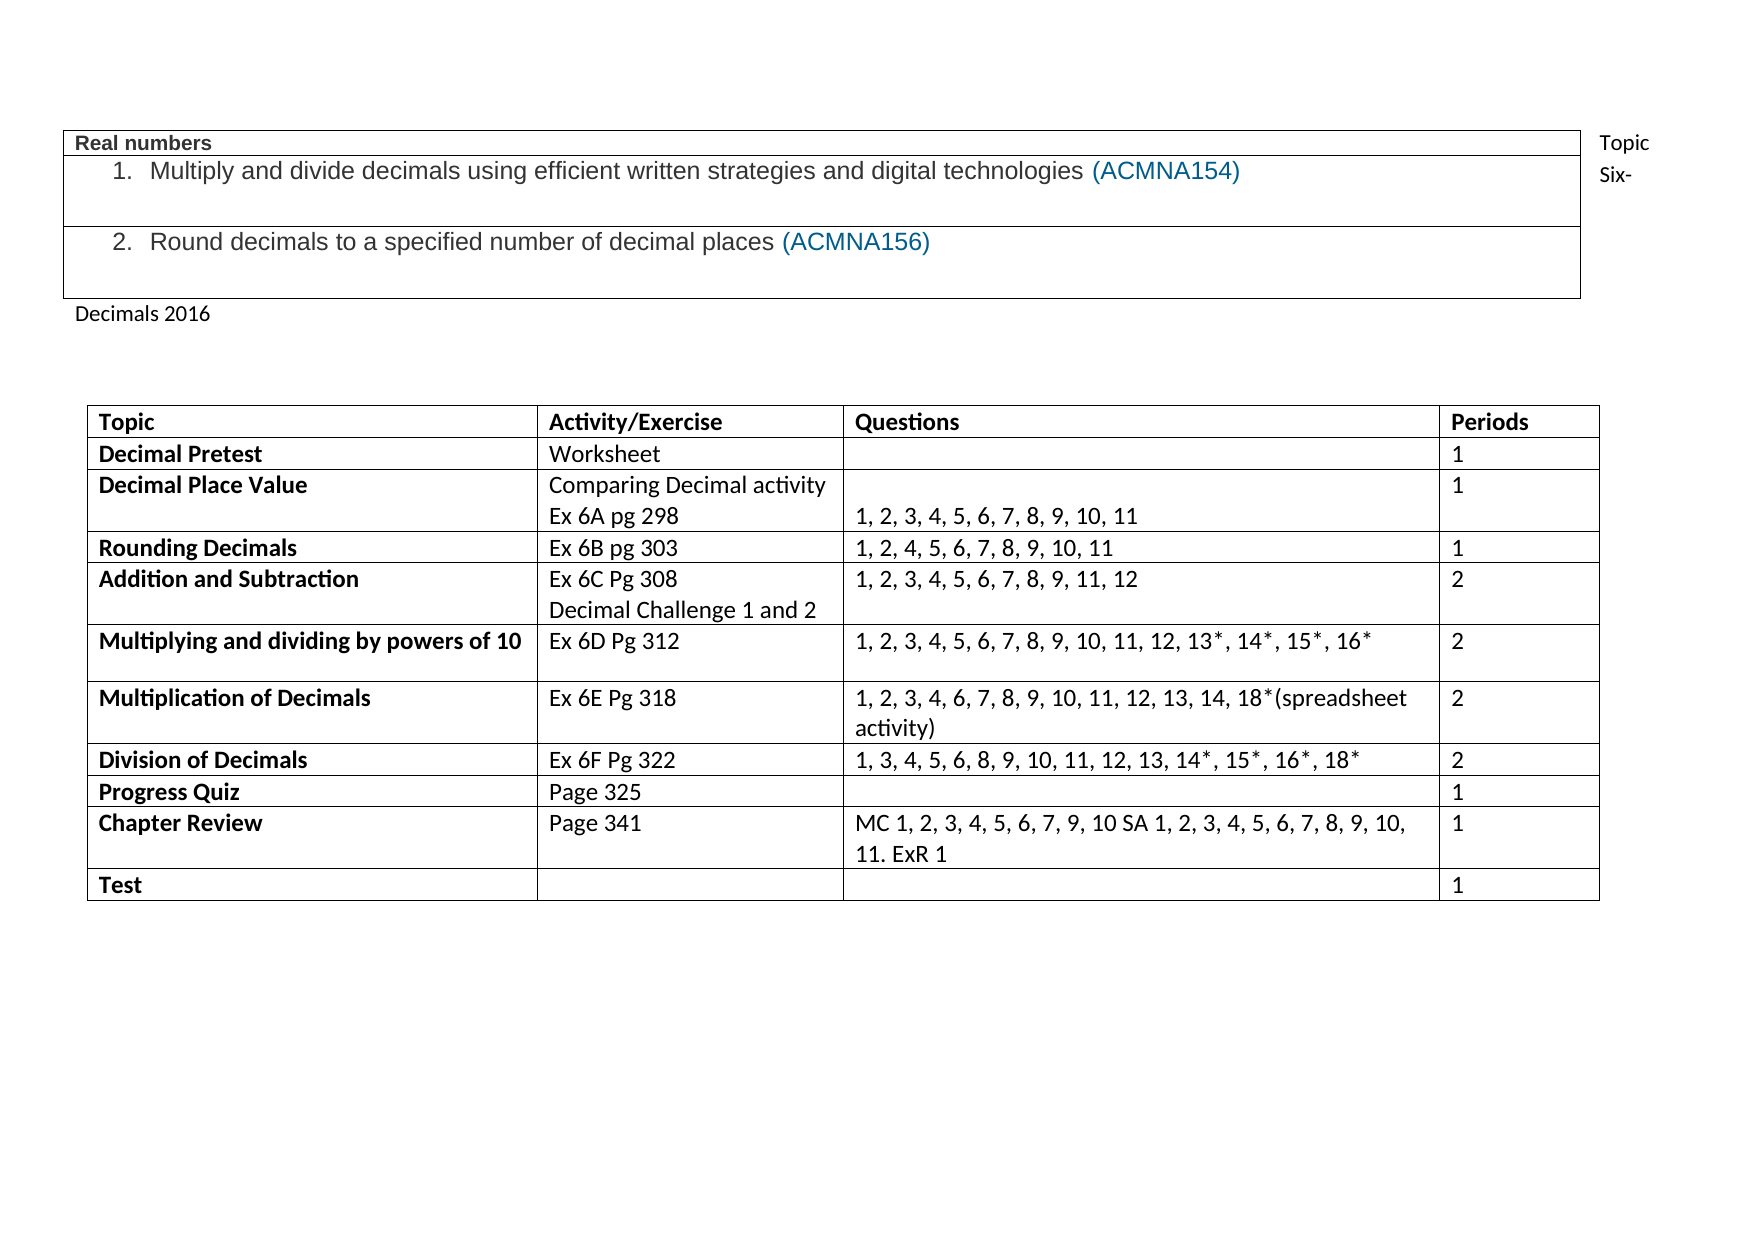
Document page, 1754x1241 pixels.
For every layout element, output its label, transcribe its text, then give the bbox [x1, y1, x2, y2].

table_cell Worksheet [538, 438, 843, 468]
table_cell [844, 776, 1439, 806]
table_cell 2 [1440, 682, 1599, 743]
table_cell Ex 6D Pg 312 [538, 625, 843, 681]
table_cell Multiplication of Decimals [88, 682, 537, 743]
table_cell 1, 2, 3, 4, 5, 6, 7, 8, 9, 11, 12 [844, 563, 1439, 624]
table_cell 1, 2, 4, 5, 6, 7, 8, 9, 10, 11 [844, 532, 1439, 562]
table_cell 2 [1440, 744, 1599, 774]
table_cell 1 [1440, 869, 1599, 900]
table_header Periods [1440, 406, 1599, 437]
table_cell 1 [1440, 532, 1599, 562]
table_cell Test [88, 869, 537, 900]
table_cell Ex 6C Pg 308 Decimal Challenge 1 and 2 [538, 563, 843, 624]
table_cell 1 [1440, 776, 1599, 806]
table_cell Progress Quiz [88, 776, 537, 806]
text Topic Six-Decimals 2016 [75, 128, 1679, 327]
table_cell 1, 3, 4, 5, 6, 8, 9, 10, 11, 12, 13, 14*, 15*, 16*, 18* [844, 744, 1439, 774]
table_cell Division of Decimals [88, 744, 537, 774]
table_cell [844, 438, 1439, 468]
table_cell Chapter Review [88, 807, 537, 868]
table_cell Page 325 [538, 776, 843, 806]
table_cell 1 [1440, 807, 1599, 868]
table_cell 1, 2, 3, 4, 5, 6, 7, 8, 9, 10, 11 [844, 470, 1439, 531]
table_header Topic [88, 406, 537, 437]
table_cell Ex 6B pg 303 [538, 532, 843, 562]
table_cell 2 [1440, 563, 1599, 624]
table_cell [844, 869, 1439, 900]
table_header Questions [844, 406, 1439, 437]
table_cell [538, 869, 843, 900]
table_cell Rounding Decimals [88, 532, 537, 562]
table_cell Ex 6F Pg 322 [538, 744, 843, 774]
table_cell Round decimals to a specified number of decimal places (ACMNA156) [64, 227, 1580, 298]
table_cell 2 [1440, 625, 1599, 681]
table_cell Addition and Subtraction [88, 563, 537, 624]
table_cell Page 341 [538, 807, 843, 868]
table_cell Multiplying and dividing by powers of 10 [88, 625, 537, 681]
table_cell 1 [1440, 470, 1599, 531]
table_cell Decimal Place Value [88, 470, 537, 531]
table_cell Multiply and divide decimals using efficient written strategies and digital technologies (ACMNA154) [64, 156, 1580, 226]
table_cell 1, 2, 3, 4, 5, 6, 7, 8, 9, 10, 11, 12, 13*, 14*, 15*, 16* [844, 625, 1439, 681]
table_cell 1, 2, 3, 4, 6, 7, 8, 9, 10, 11, 12, 13, 14, 18*(spreadsheet activity) [844, 682, 1439, 743]
table_cell Comparing Decimal activity Ex 6A pg 298 [538, 470, 843, 531]
table_cell Decimal Pretest [88, 438, 537, 468]
table_cell 1 [1440, 438, 1599, 468]
table_cell Ex 6E Pg 318 [538, 682, 843, 743]
table_cell MC 1, 2, 3, 4, 5, 6, 7, 9, 10 SA 1, 2, 3, 4, 5, 6, 7, 8, 9, 10, 11. ExR 1 [844, 807, 1439, 868]
table_header Activity/Exercise [538, 406, 843, 437]
